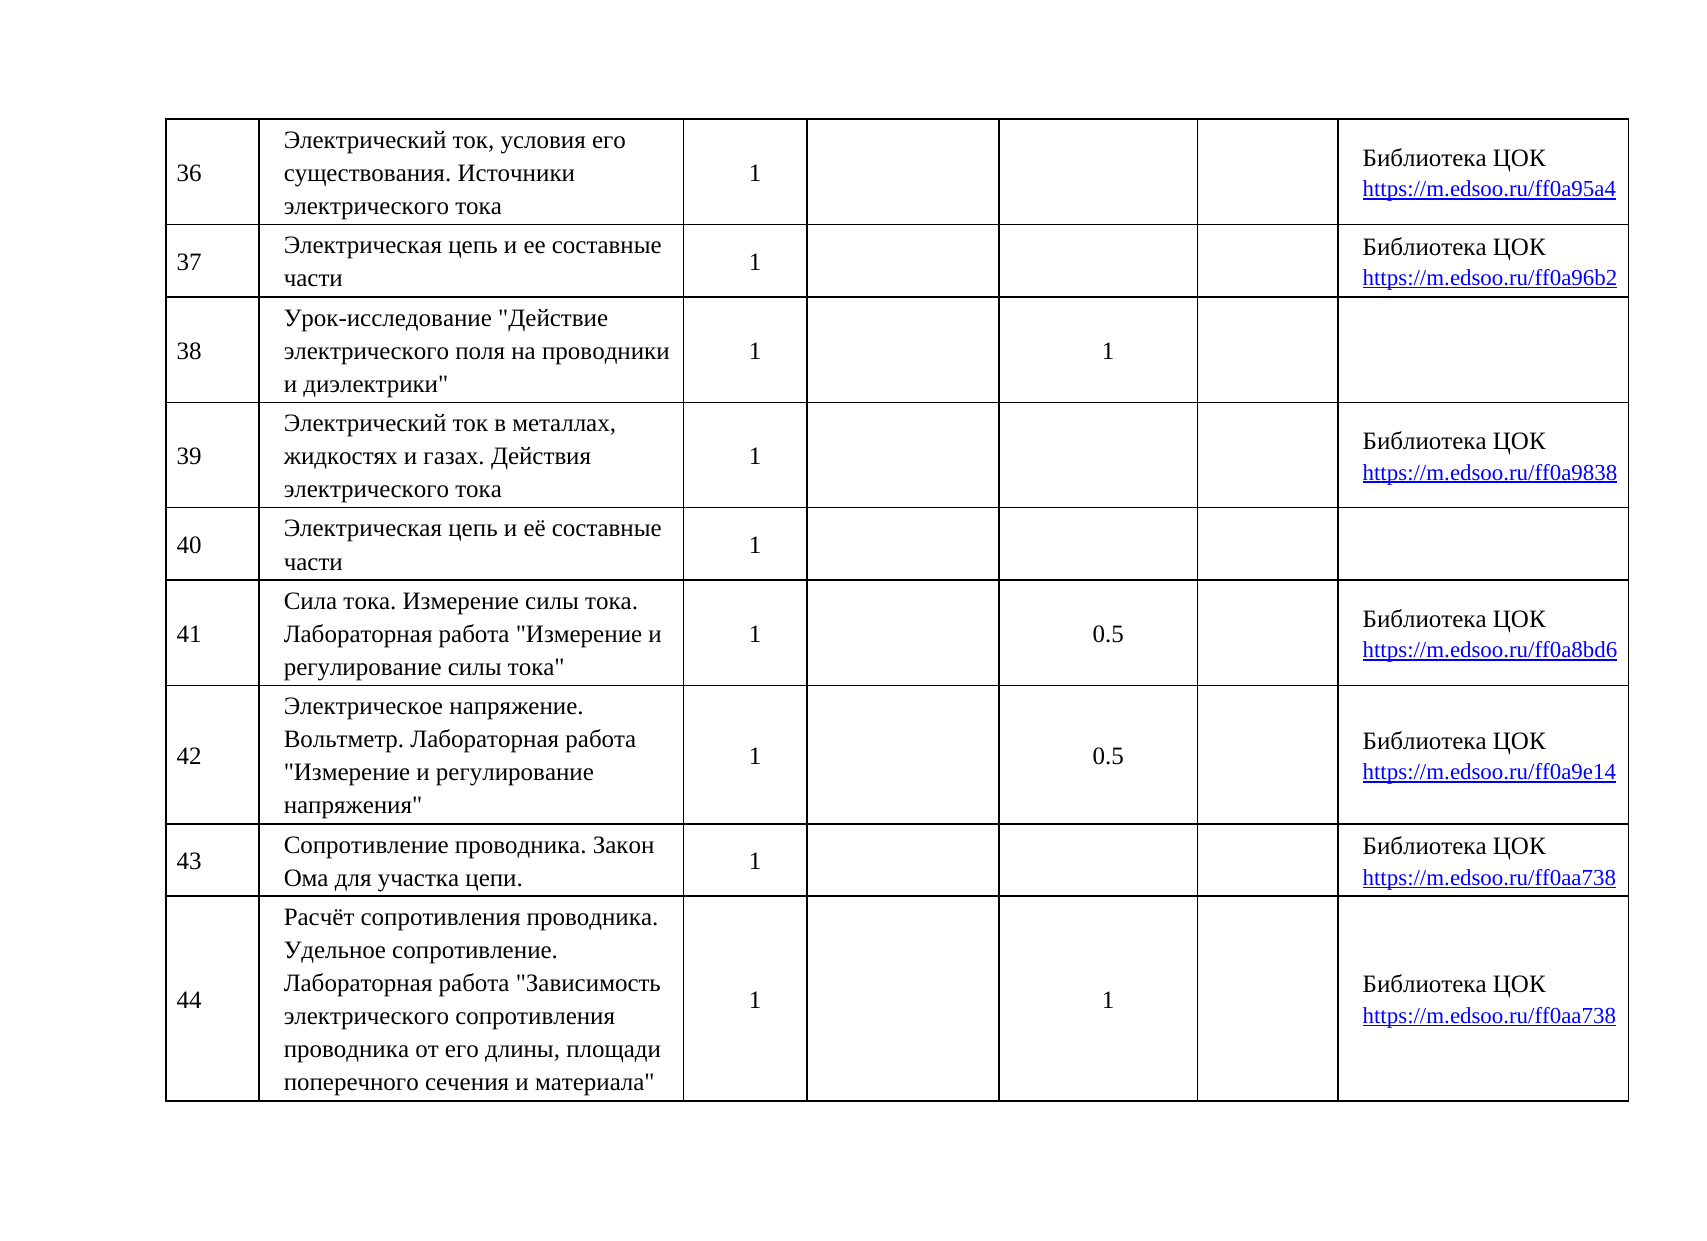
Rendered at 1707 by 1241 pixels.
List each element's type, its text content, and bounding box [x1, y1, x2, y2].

table_cell [1198, 581, 1337, 684]
table_cell Библиотека ЦОК https://m.edsoo.ru/ff0a8bd6 [1339, 581, 1628, 684]
table_cell 1 [684, 120, 806, 223]
table_cell Библиотека ЦОК https://m.edsoo.ru/ff0a9e14 [1339, 686, 1628, 823]
table_cell Электрическая цепь и ее составные части [260, 225, 683, 296]
table_cell [808, 298, 998, 401]
table_cell [1198, 225, 1337, 296]
table_cell [1198, 120, 1337, 223]
table_cell 1 [684, 508, 806, 579]
table_cell 1 [684, 298, 806, 401]
table_cell 42 [167, 686, 258, 823]
table_cell Электрическая цепь и её составные части [260, 508, 683, 579]
table_cell Библиотека ЦОК https://m.edsoo.ru/ff0a9838 [1339, 403, 1628, 507]
table_cell [1339, 298, 1628, 401]
table_cell 0.5 [1000, 686, 1197, 823]
table_cell [808, 508, 998, 579]
table_cell [1000, 403, 1197, 507]
table_cell 38 [167, 298, 258, 401]
table_cell [1339, 508, 1628, 579]
table_cell Электрическое напряжение. Вольтметр. Лабораторная работа "Измерение и регулирование напряжения" [260, 686, 683, 823]
table_cell 1 [1000, 298, 1197, 401]
table_cell [1198, 403, 1337, 507]
table_cell [808, 225, 998, 296]
table_cell 1 [1000, 897, 1197, 1100]
table_cell Сопротивление проводника. Закон Ома для участка цепи. [260, 825, 683, 895]
table_cell 36 [167, 120, 258, 223]
table_cell Расчёт сопротивления проводника. Удельное сопротивление. Лабораторная работа "Зависимость электрического сопротивления проводника от его длины, площади поперечного сечения и материала" [260, 897, 683, 1100]
table_cell Библиотека ЦОК https://m.edsoo.ru/ff0a96b2 [1339, 225, 1628, 296]
table_cell 37 [167, 225, 258, 296]
table_cell 0.5 [1000, 581, 1197, 684]
table_cell [808, 825, 998, 895]
table_cell 1 [684, 686, 806, 823]
table_cell [808, 686, 998, 823]
table_cell 43 [167, 825, 258, 895]
table_cell [808, 120, 998, 223]
table_cell [808, 581, 998, 684]
table_cell 1 [684, 403, 806, 507]
table_cell Электрический ток в металлах, жидкостях и газах. Действия электрического тока [260, 403, 683, 507]
table_cell [808, 897, 998, 1100]
table_cell 40 [167, 508, 258, 579]
table_cell [1000, 120, 1197, 223]
table_cell [1198, 508, 1337, 579]
table_cell 1 [684, 825, 806, 895]
table_cell 44 [167, 897, 258, 1100]
table_cell 1 [684, 897, 806, 1100]
table_cell Электрический ток, условия его существования. Источники электрического тока [260, 120, 683, 223]
table_cell [808, 403, 998, 507]
table_cell Библиотека ЦОК https://m.edsoo.ru/ff0a95a4 [1339, 120, 1628, 223]
table_cell 1 [684, 581, 806, 684]
table_cell Сила тока. Измерение силы тока. Лабораторная работа "Измерение и регулирование силы тока" [260, 581, 683, 684]
table_cell Библиотека ЦОК https://m.edsoo.ru/ff0aa738 [1339, 897, 1628, 1100]
table_cell [1000, 225, 1197, 296]
table_cell [1198, 825, 1337, 895]
table_cell [1000, 825, 1197, 895]
table_cell [1198, 897, 1337, 1100]
table_cell 41 [167, 581, 258, 684]
table_cell Урок-исследование "Действие электрического поля на проводники и диэлектрики" [260, 298, 683, 401]
table_cell [1198, 686, 1337, 823]
table_cell 1 [684, 225, 806, 296]
table_cell [1198, 298, 1337, 401]
table_cell [1000, 508, 1197, 579]
table_cell 39 [167, 403, 258, 507]
table_cell Библиотека ЦОК https://m.edsoo.ru/ff0aa738 [1339, 825, 1628, 895]
